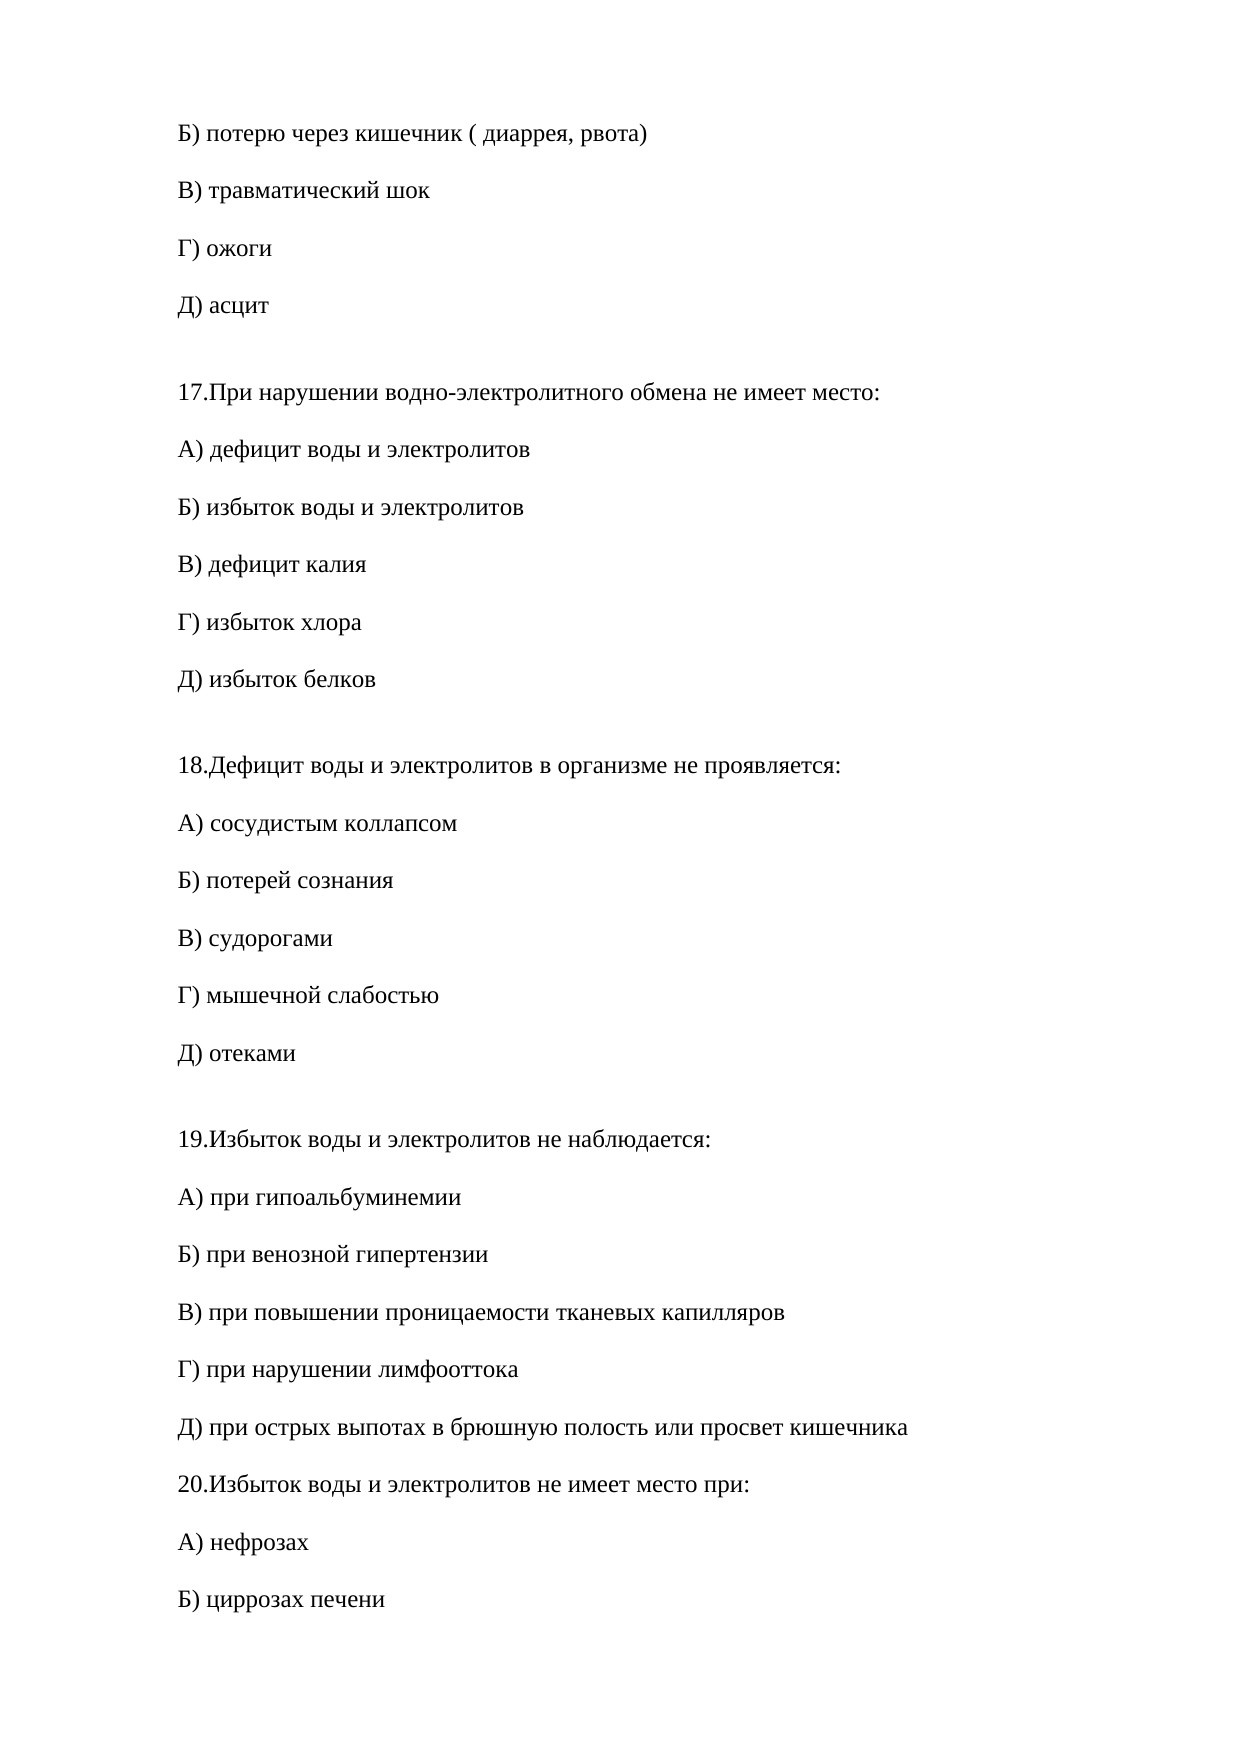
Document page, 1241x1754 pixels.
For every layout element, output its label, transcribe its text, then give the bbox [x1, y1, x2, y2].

text А) нефрозах [177, 1527, 1152, 1556]
text А) при гипоальбуминемии [177, 1182, 1152, 1211]
text Б) при венозной гипертензии [177, 1239, 1152, 1268]
text Д) при острых выпотах в брюшную полость или просвет кишечника [177, 1412, 1152, 1441]
text В) судорогами [177, 923, 1152, 952]
text Г) при нарушении лимфооттока [177, 1354, 1152, 1383]
text Б) избыток воды и электролитов [177, 492, 1152, 521]
text Д) избыток белков [177, 664, 1152, 693]
text 19.Избыток воды и электролитов не наблюдается: [177, 1124, 1152, 1153]
text В) дефицит калия [177, 549, 1152, 578]
text Г) мышечной слабостью [177, 981, 1152, 1009]
text Б) потерей сознания [177, 866, 1152, 894]
text 18.Дефицит воды и электролитов в организме не проявляется: [177, 751, 1152, 779]
text В) при повышении проницаемости тканевых капилляров [177, 1297, 1152, 1326]
text А) дефицит воды и электролитов [177, 434, 1152, 463]
text Г) ожоги [177, 233, 1152, 262]
text А) сосудистым коллапсом [177, 808, 1152, 837]
text 20.Избыток воды и электролитов не имеет место при: [177, 1469, 1152, 1498]
text Б) циррозах печени [177, 1584, 1152, 1613]
text В) травматический шок [177, 176, 1152, 204]
text Г) избыток хлора [177, 607, 1152, 636]
text Д) отеками [177, 1038, 1152, 1067]
text Д) асцит [177, 291, 1152, 319]
text Б) потерю через кишечник ( диаррея, рвота) [177, 118, 1152, 147]
text 17.При нарушении водно-электролитного обмена не имеет место: [177, 377, 1152, 406]
